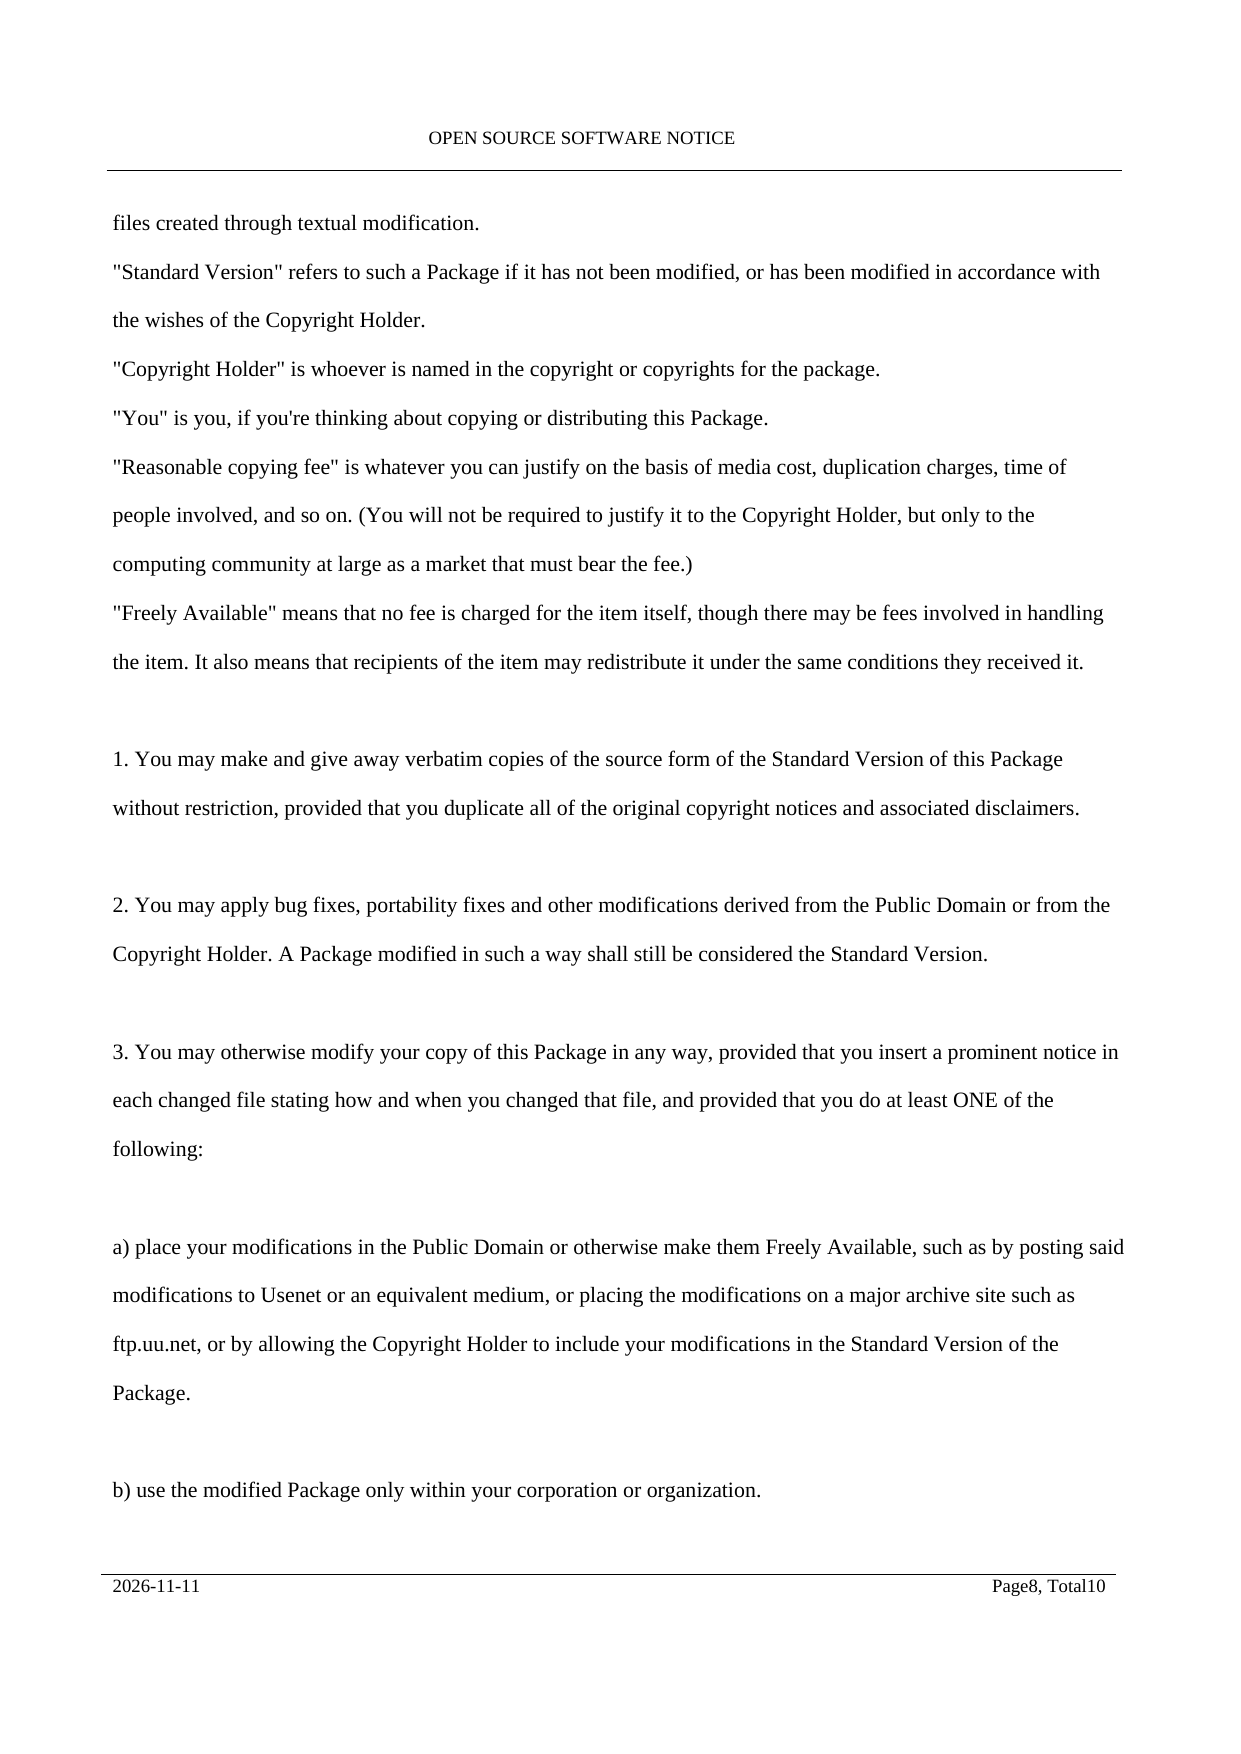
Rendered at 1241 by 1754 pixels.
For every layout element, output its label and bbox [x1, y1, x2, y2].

text [112, 206, 1128, 1506]
